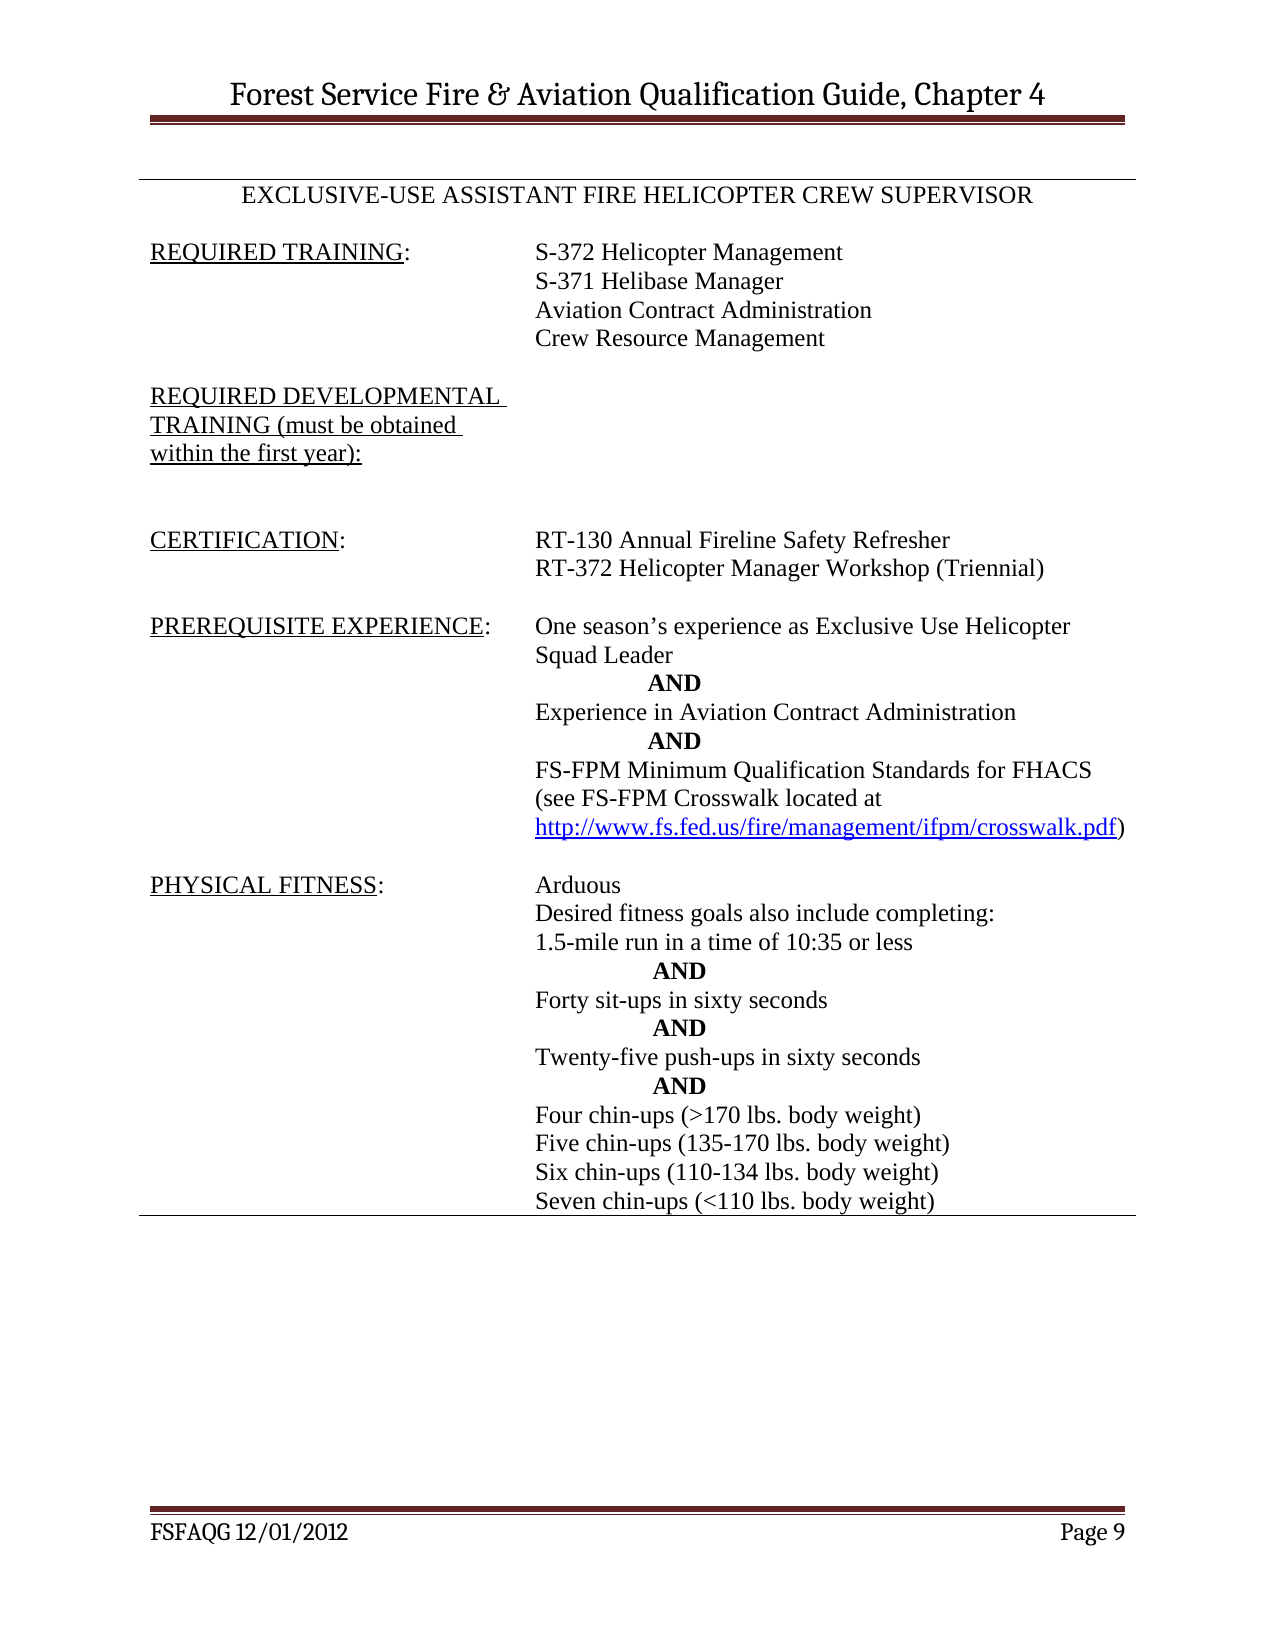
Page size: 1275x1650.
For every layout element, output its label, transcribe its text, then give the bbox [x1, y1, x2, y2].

table_cell Arduous Desired fitness goals also include completing: 1.5-mile run in a time of 10:35 or less AND Forty sit-ups in sixty seconds AND Twenty-five push-ups in sixty seconds AND Four chin-ups (>170 lbs. body weight) Five chin-ups (135-170 lbs. body weight) Six chin-ups (110-134 lbs. body weight) Seven chin-ups (<110 lbs. body weight) [524, 870, 1136, 1215]
table_header EXCLUSIVE-USE ASSISTANT FIRE HELICOPTER CREW SUPERVISOR [139, 180, 1136, 237]
table_cell RT-130 Annual Fireline Safety Refresher RT-372 Helicopter Manager Workshop (Triennial) [524, 496, 1136, 611]
table_cell S-372 Helicopter Management S-371 Helibase Manager Aviation Contract Administration Crew Resource Management [524, 237, 1136, 496]
table_cell PHYSICAL FITNESS: [139, 870, 523, 1215]
table_cell REQUIRED TRAINING: REQUIRED DEVELOPMENTAL TRAINING (must be obtained within the first year): [139, 237, 523, 496]
table_cell CERTIFICATION: [139, 496, 523, 611]
table_cell PREREQUISITE EXPERIENCE: [139, 611, 523, 870]
table_cell One season’s experience as Exclusive Use Helicopter Squad Leader AND Experience in Aviation Contract Administration AND FS-FPM Minimum Qualification Standards for FHACS (see FS-FPM Crosswalk located at http://www.fs.fed.us/fire/management/ifpm/crosswalk.pdf) [524, 611, 1136, 870]
